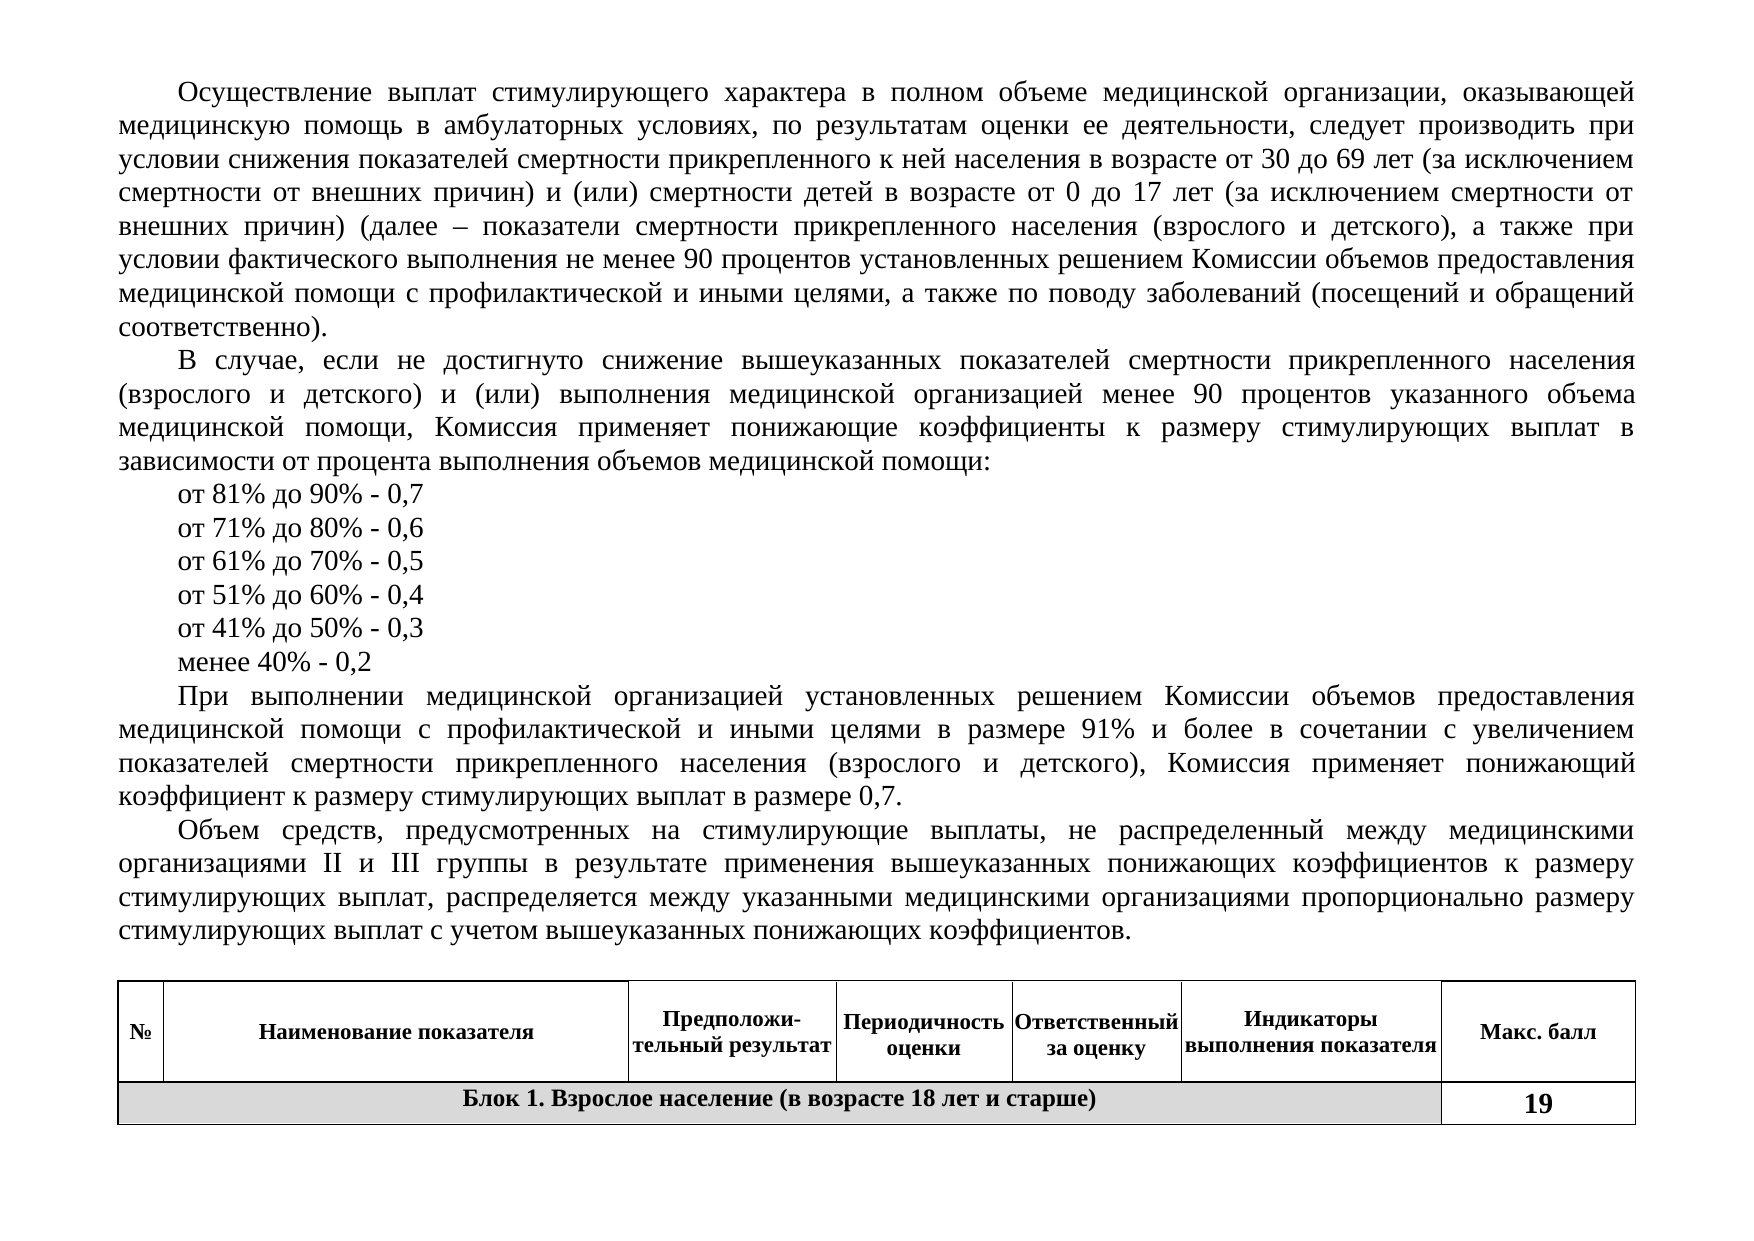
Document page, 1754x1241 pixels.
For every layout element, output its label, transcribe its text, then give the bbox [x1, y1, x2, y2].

table_header Периодичность оценки [837, 981, 1012, 1081]
text Объем средств, предусмотренных на стимулирующие выплаты, не распределенный между медицинскими организациями II и III группы в результате применения вышеуказанных понижающих коэффициентов к размеру стимулирующих выплат, распределяется между указанными медицинскими организациями пропорционально размеру стимулирующих выплат с учетом вышеуказанных понижающих коэффициентов. [118, 812, 1636, 946]
text от 71% до 80% - 0,6 [118, 510, 1636, 543]
table_cell Блок 1. Взрослое население (в возрасте 18 лет и старше) [119, 1083, 1441, 1123]
table_header Предположи- тельный результат [629, 981, 836, 1081]
text менее 40% - 0,2 [118, 644, 1636, 678]
table_header № [119, 982, 163, 1081]
text от 81% до 90% - 0,7 [118, 476, 1636, 510]
table_header Ответственный за оценку [1013, 981, 1181, 1081]
table_header Индикаторы выполнения показателя [1182, 981, 1441, 1081]
table_header Макс. балл [1442, 982, 1635, 1081]
text В случае, если не достигнуто снижение вышеуказанных показателей смертности прикрепленного населения (взрослого и детского) и (или) выполнения медицинской организацией менее 90 процентов указанного объема медицинской помощи, Комиссия применяет понижающие коэффициенты к размеру стимулирующих выплат в зависимости от процента выполнения объемов медицинской помощи: [118, 342, 1636, 476]
table_cell 19 [1442, 1083, 1635, 1123]
text от 41% до 50% - 0,3 [118, 611, 1636, 644]
text от 51% до 60% - 0,4 [118, 577, 1636, 611]
text Осуществление выплат стимулирующего характера в полном объеме медицинской организации, оказывающей медицинскую помощь в амбулаторных условиях, по результатам оценки ее деятельности, следует производить при условии снижения показателей смертности прикрепленного к ней населения в возрасте от 30 до 69 лет (за исключением смертности от внешних причин) и (или) смертности детей в возрасте от 0 до 17 лет (за исключением смертности от внешних причин) (далее – показатели смертности прикрепленного населения (взрослого и детского), а также при условии фактического выполнения не менее 90 процентов установленных решением Комиссии объемов предоставления медицинской помощи с профилактической и иными целями, а также по поводу заболеваний (посещений и обращений соответственно). [118, 74, 1636, 342]
text При выполнении медицинской организацией установленных решением Комиссии объемов предоставления медицинской помощи с профилактической и иными целями в размере 91% и более в сочетании с увеличением показателей смертности прикрепленного населения (взрослого и детского), Комиссия применяет понижающий коэффициент к размеру стимулирующих выплат в размере 0,7. [118, 678, 1636, 812]
text от 61% до 70% - 0,5 [118, 543, 1636, 577]
table_header Наименование показателя [164, 982, 628, 1081]
